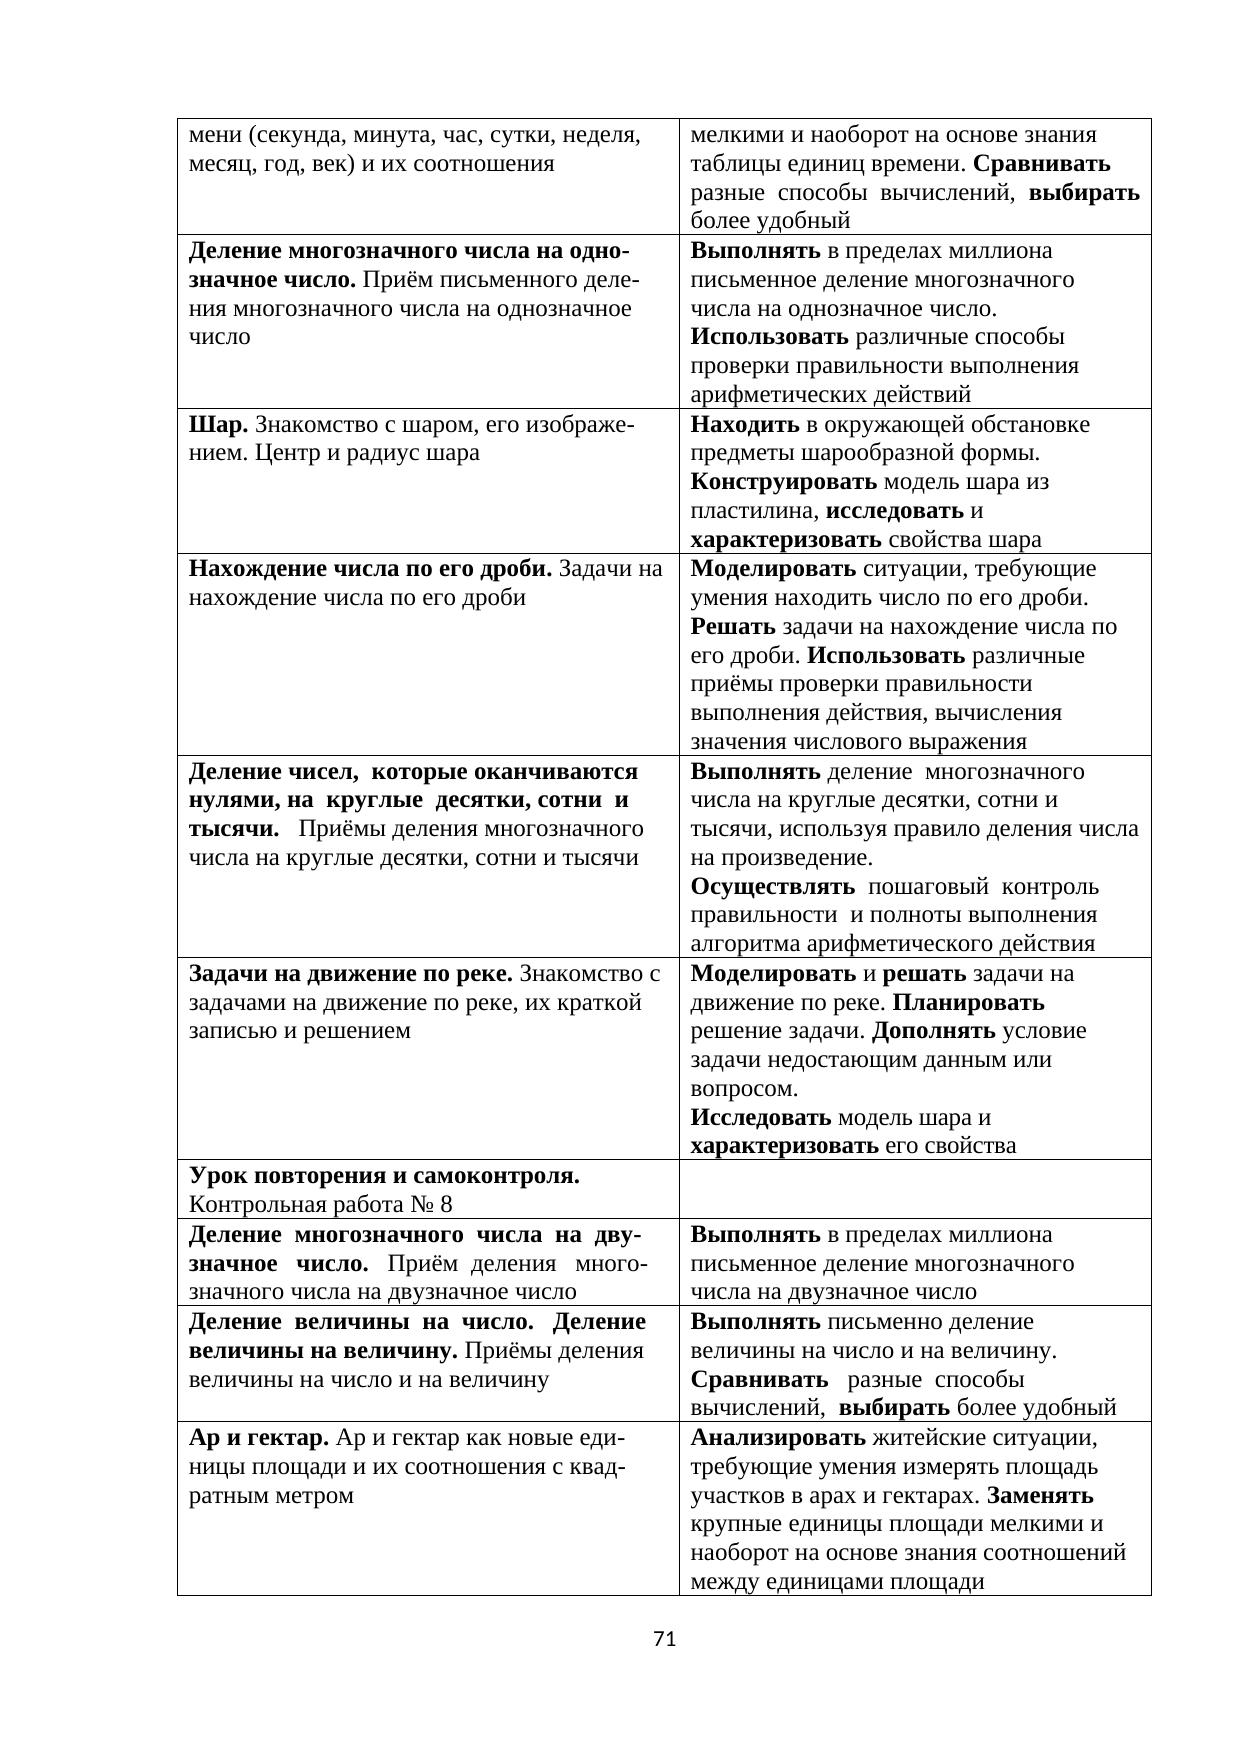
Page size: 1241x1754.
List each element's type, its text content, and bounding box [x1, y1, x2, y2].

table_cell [178, 119, 679, 234]
table_cell Выполнять в пределах миллиона письменное деление многозначного числа на однозначное число. Использовать различные способы проверки правильности выполнения арифметических действий [680, 235, 1151, 408]
table_cell Задачи на движение по реке. Знакомство с задачами на движение по реке, их краткой записью и решением [178, 958, 679, 1159]
table_cell Урок повторения и самоконтроля. Контрольная работа № 8 [178, 1160, 679, 1218]
table_cell Моделировать и решать задачи на движение по реке. Планировать решение задачи. Дополнять условие задачи недостающим данным или вопросом. Исследовать модель шара и характеризовать его свойства [680, 958, 1151, 1159]
table_cell Деление чисел, которые оканчиваются нулями, на круглые десятки, сотни и тысячи. Приёмы деления многозначного числа на круглые десятки, сотни и тысячи [178, 756, 679, 957]
table_cell Выполнять в пределах миллиона письменное деление многозначного числа на двузначное число [680, 1219, 1151, 1305]
table_cell Анализировать житейские ситуации, требующие умения измерять площадь участков в арах и гектарах. Заменять крупные единицы площади мелкими и наоборот на основе знания соотношений между единицами площади [680, 1422, 1151, 1595]
table_cell Ар и гектар. Ар и гектар как новые единицы площади и их соотношения с квадратным метром [178, 1422, 679, 1595]
table_cell Моделировать ситуации, требующие умения находить число по его дроби. Решать задачи на нахождение числа по его дроби. Использовать различные приёмы проверки правильности выполнения действия, вычисления значения числового выражения [680, 554, 1151, 755]
table_cell Находить в окружающей обстановке предметы шарообразной формы. Конструировать модель шара из пластилина, исследовать и характеризовать свойства шара [680, 409, 1151, 552]
table_cell Шар. Знакомство с шаром, его изображением. Центр и радиус шара [178, 409, 679, 552]
table_cell Деление величины на число. Деление величины на величину. Приёмы деления величины на число и на величину [178, 1306, 679, 1421]
table_cell Выполнять письменно деление величины на число и на величину. Сравнивать разные способы вычислений, выбирать более удобный [680, 1306, 1151, 1421]
table_cell Деление многозначного числа на двузначное число. Приём деления многозначного числа на двузначное число [178, 1219, 679, 1305]
table_cell [680, 1160, 1151, 1218]
table_cell Деление многозначного числа на однозначное число. Приём письменного деления многозначного числа на однозначное число [178, 235, 679, 408]
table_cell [680, 119, 1151, 234]
table_cell Нахождение числа по его дроби. Задачи на нахождение числа по его дроби [178, 554, 679, 755]
table_cell Выполнять деление многозначного числа на круглые десятки, сотни и тысячи, используя правило деления числа на произведение. Осуществлять пошаговый контроль правильности и полноты выполнения алгоритма арифметического действия [680, 756, 1151, 957]
